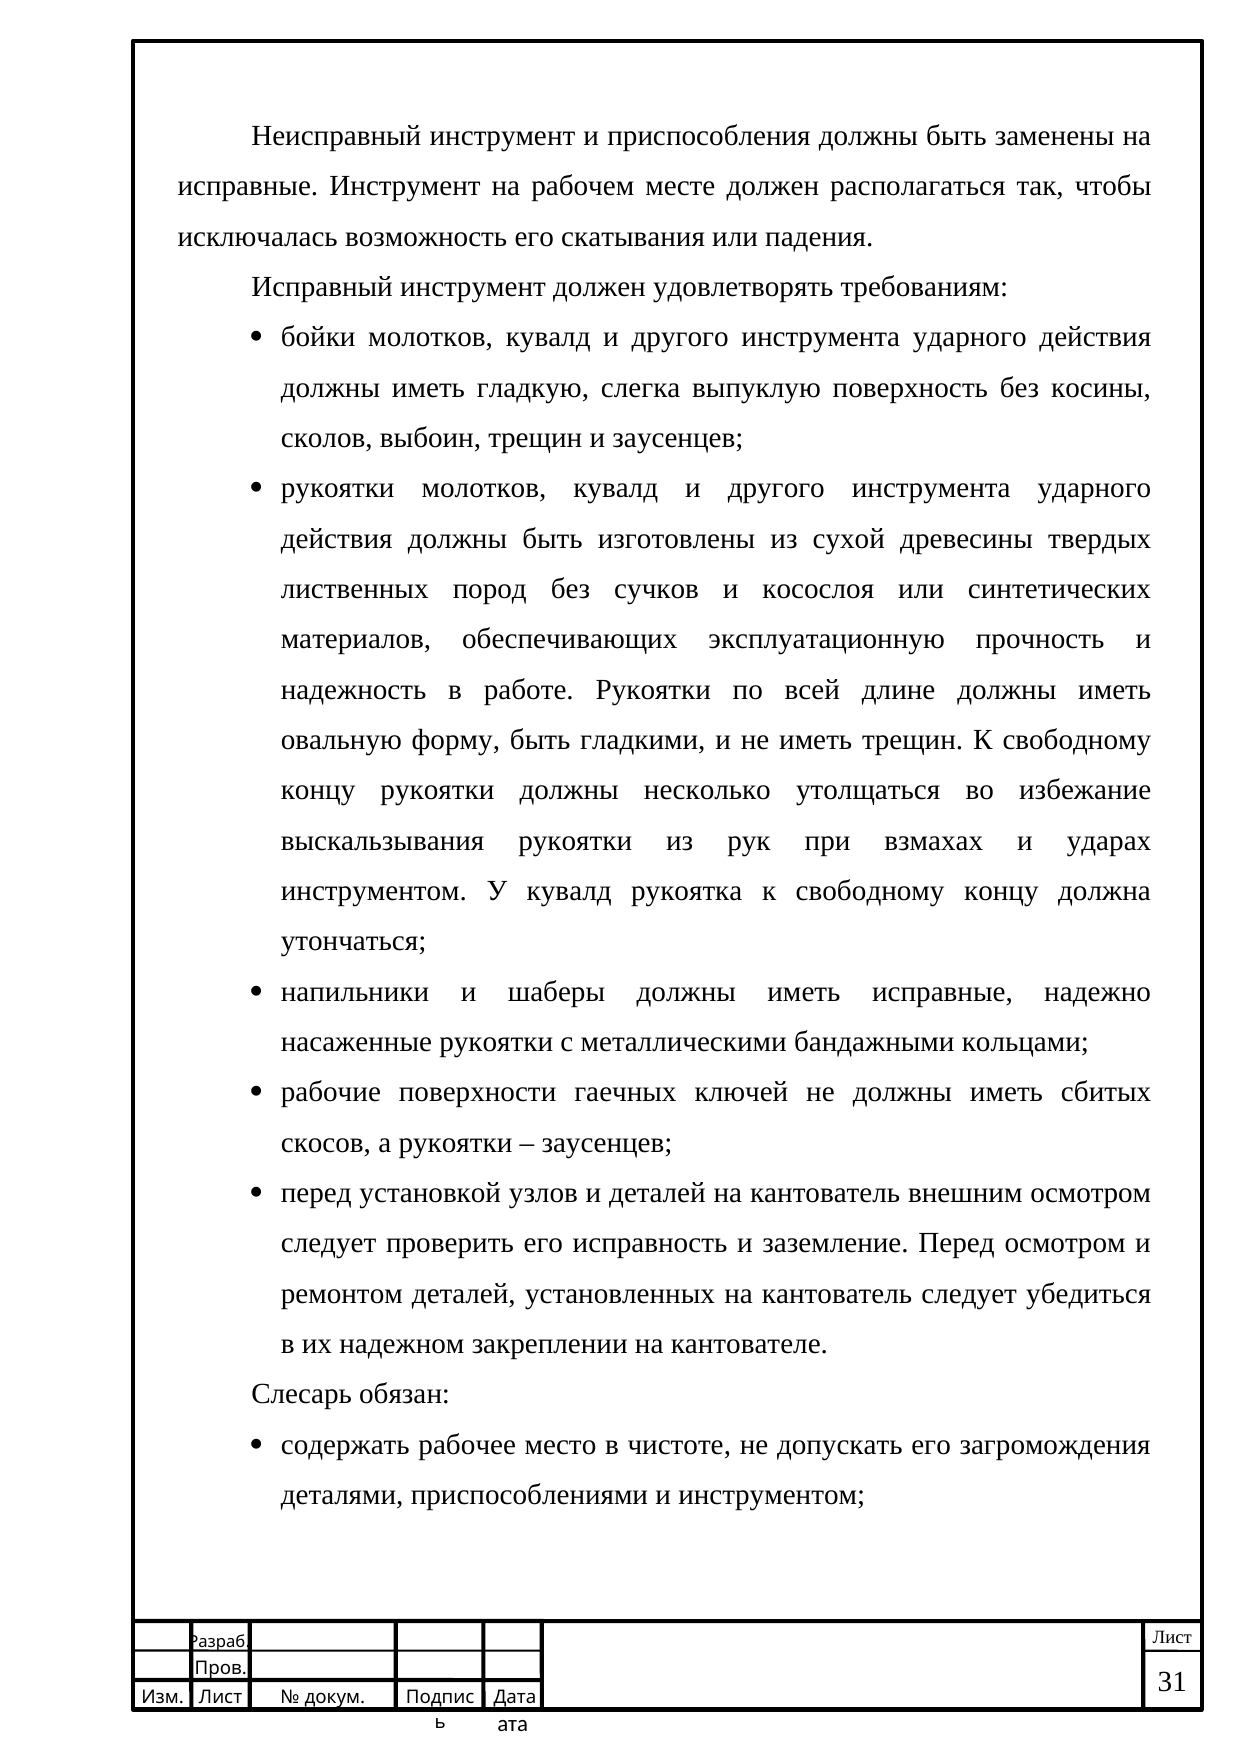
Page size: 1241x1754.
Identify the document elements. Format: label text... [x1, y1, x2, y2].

text Слесарь обязан: [177, 1376, 1152, 1410]
list бойки молотков, кувалд и другого инструмента ударного действия должны иметь гладкую, слегка выпуклую поверхность без косины, сколов, выбоин, трещин и заусенцев; [251, 319, 1152, 454]
list содержать рабочее место в чистоте, не допускать его загромождения деталями, приспособлениями и инструментом; [251, 1427, 1152, 1511]
list рабочие поверхности гаечных ключей не должны иметь сбитых скосов, а рукоятки – заусенцев; [251, 1074, 1152, 1158]
text Неисправный инструмент и приспособления должны быть заменены на исправные. Инструмент на рабочем месте должен располагаться так, чтобы исключалась возможность его скатывания или падения. [177, 118, 1152, 252]
list напильники и шаберы должны иметь исправные, надежно насаженные рукоятки с металлическими бандажными кольцами; [251, 974, 1152, 1058]
list рукоятки молотков, кувалд и другого инструмента ударного действия должны быть изготовлены из сухой древесины твердых лиственных пород без сучков и косослоя или синтетических материалов, обеспечивающих эксплуатационную прочность и надежность в работе. Рукоятки по всей длине должны иметь овальную форму, быть гладкими, и не иметь трещин. К свободному концу рукоятки должны несколько утолщаться во избежание выскальзывания рукоятки из рук при взмахах и ударах инструментом. У кувалд рукоятка к свободному концу должна утончаться; [251, 470, 1152, 957]
list перед установкой узлов и деталей на кантователь внешним осмотром следует проверить его исправность и заземление. Перед осмотром и ремонтом деталей, установленных на кантователь следует убедиться в их надежном закреплении на кантователе. [251, 1175, 1152, 1360]
text Исправный инструмент должен удовлетворять требованиям: [177, 269, 1152, 303]
